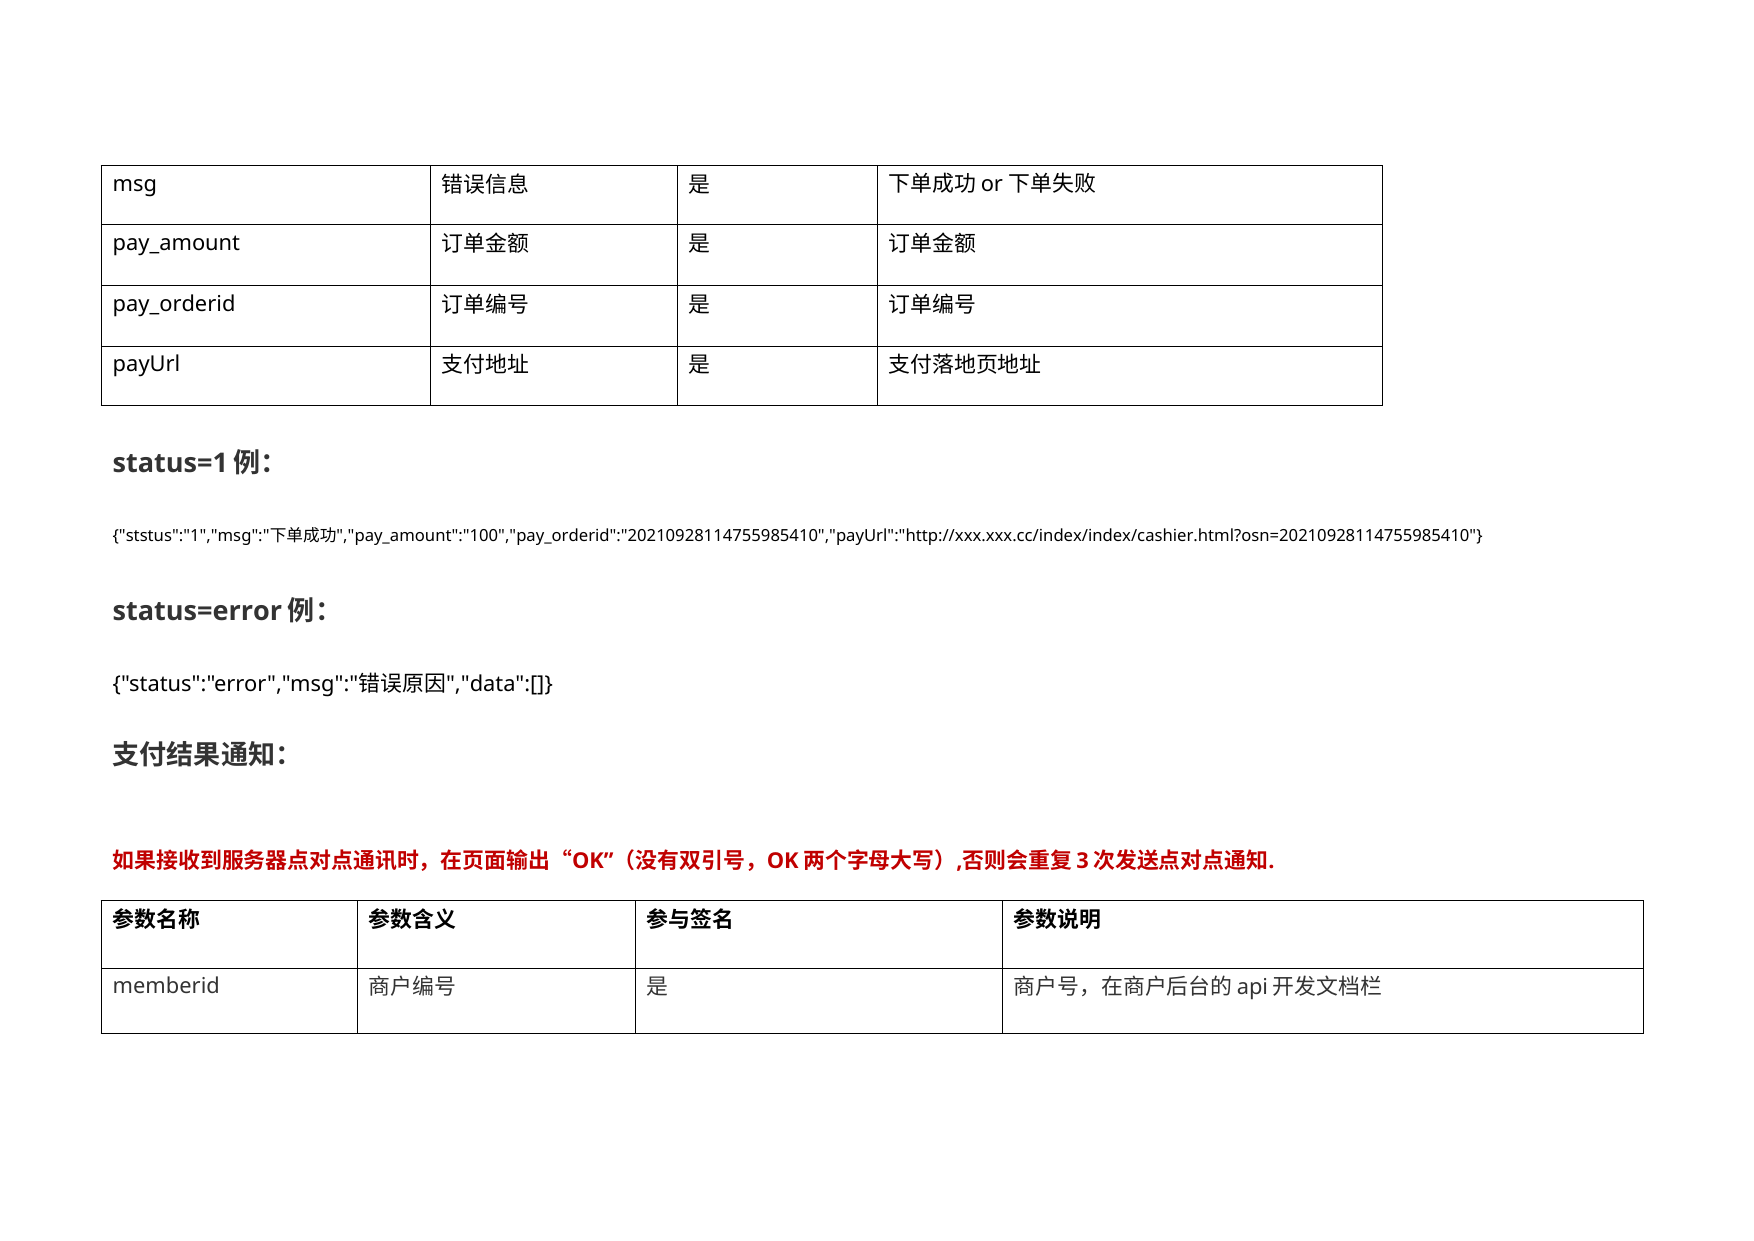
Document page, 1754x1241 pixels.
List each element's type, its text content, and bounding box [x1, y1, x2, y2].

table_header 参数名称 [102, 901, 357, 967]
table_cell pay_orderid [102, 286, 430, 346]
table_header 参数含义 [358, 901, 635, 967]
subtitle {"ststus":"1","msg":"下单成功","pay_amount":"100","pay_orderid":"20210928114755985410","payUrl":"http://xxx.xxx.cc/index/index/cashier.html?osn=20210928114755985410"} [112, 518, 1641, 551]
table_cell 订单金额 [431, 225, 677, 285]
table_cell 订单编号 [431, 286, 677, 346]
table_cell payUrl [102, 347, 430, 405]
table_cell 下单成功 or 下单失败 [878, 166, 1382, 224]
table_cell 商户编号 [358, 969, 635, 1033]
table_cell memberid [102, 969, 357, 1033]
subtitle status=1例： [112, 428, 1641, 493]
table_cell 是 [678, 347, 877, 405]
table_cell 是 [678, 286, 877, 346]
table_cell 商户号，在商户后台的api开发文档栏 [1003, 969, 1643, 1033]
table_header 参数说明 [1003, 901, 1643, 967]
table_cell 支付地址 [431, 347, 677, 405]
table_cell 订单编号 [878, 286, 1382, 346]
table_cell 是 [636, 969, 1002, 1033]
table_cell pay_amount [102, 225, 430, 285]
table_cell 是 [678, 166, 877, 224]
table_header 参与签名 [636, 901, 1002, 967]
table_cell 错误信息 [431, 166, 677, 224]
table_cell msg [102, 166, 430, 224]
table_cell 是 [678, 225, 877, 285]
subtitle 支付结果通知： [112, 720, 1641, 785]
subtitle status=error例： [112, 576, 1641, 641]
table_cell 支付落地页地址 [878, 347, 1382, 405]
text {"status":"error","msg":"错误原因","data":[]} [446, 666, 1641, 698]
text 如果接收到服务器点对点通讯时，在页面输出“OK”（没有双引号，OK两个字母大写）,否则会重复3次发送点对点通知. [112, 843, 1641, 875]
table_cell 订单金额 [878, 225, 1382, 285]
